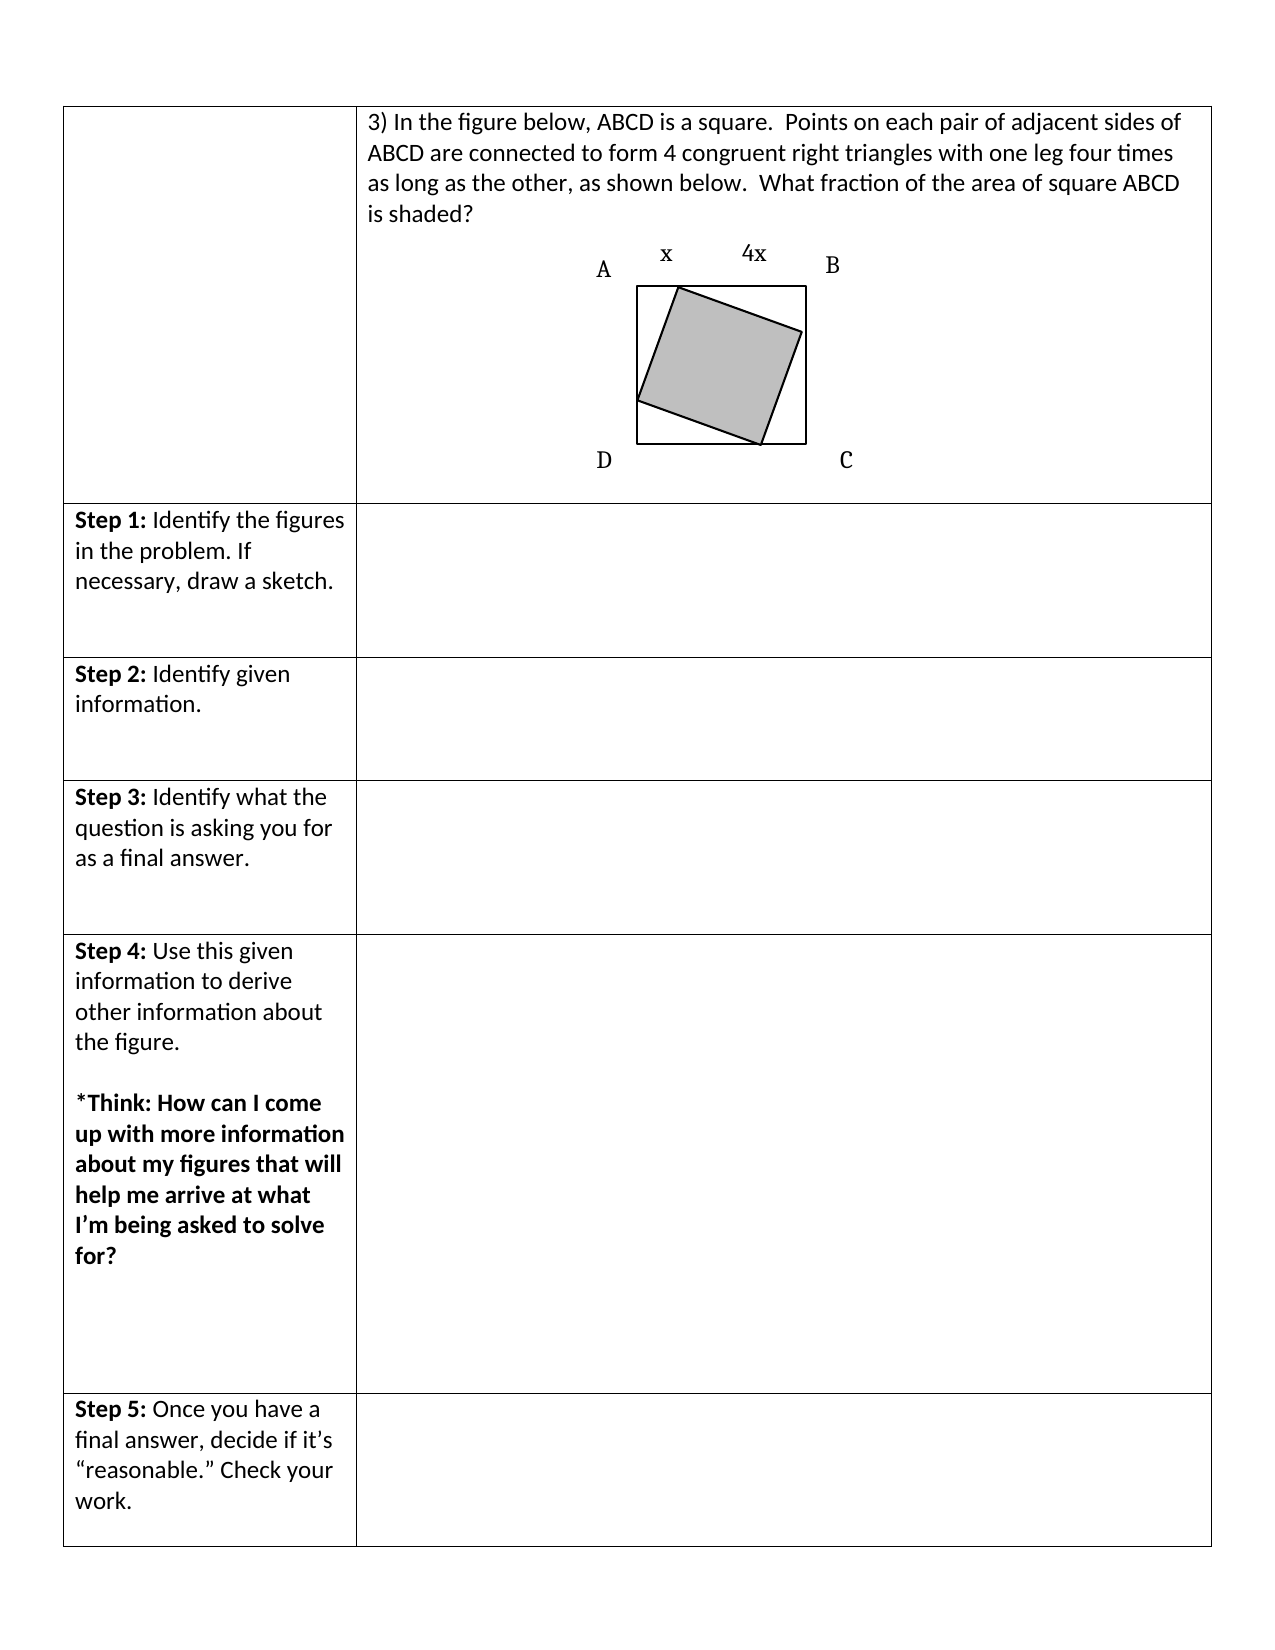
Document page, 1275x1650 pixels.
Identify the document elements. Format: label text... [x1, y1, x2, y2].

table_cell [357, 1394, 1211, 1546]
table_cell Step 5: Once you have a final answer, decide if it’s “reasonable.” Check your work. [64, 1394, 356, 1546]
table_cell [357, 935, 1211, 1393]
table_cell Step 1: Identify the figures in the problem. If necessary, draw a sketch. [64, 504, 356, 657]
table_cell Step 3: Identify what the question is asking you for as a final answer. [64, 781, 356, 934]
table_cell Step 4: Use this given information to derive other information about the figure. *Think: How can I come up with more information about my figures that will help me arrive at what I’m being asked to solve for? [64, 935, 356, 1393]
table_cell Step 2: Identify given information. [64, 658, 356, 780]
table_header 3) In the figure below, ABCD is a square. Points on each pair of adjacent sides of ABCD are connected to form 4 congruent right triangles with one leg four times as long as the other, as shown below. What fraction of the area of square ABCD is shaded? [357, 107, 1211, 503]
table_cell [357, 658, 1211, 780]
table_cell [357, 781, 1211, 934]
table_header [64, 107, 356, 503]
table_cell [357, 504, 1211, 657]
